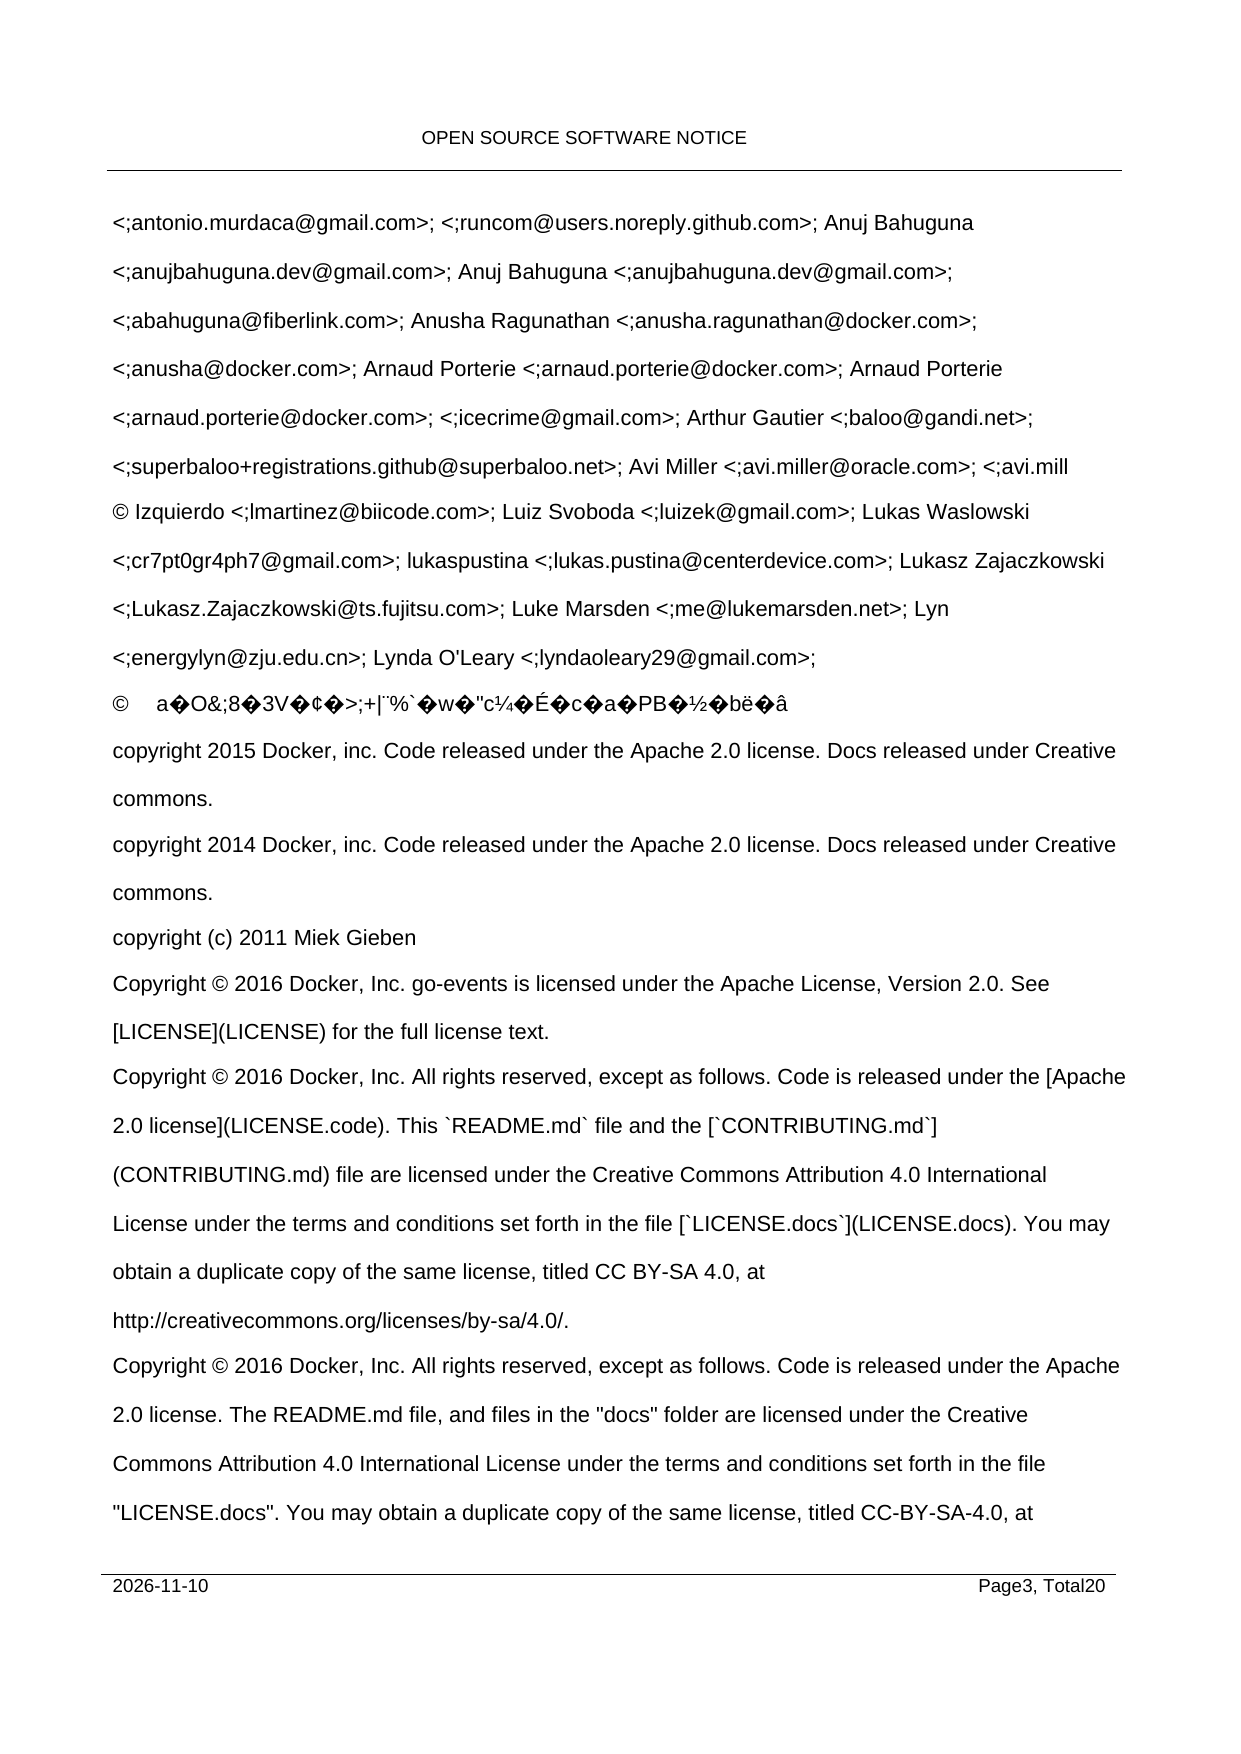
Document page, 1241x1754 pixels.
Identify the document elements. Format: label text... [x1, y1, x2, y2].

text © a�O&;8�3V�¢�>;+|¨%`�w�"c¼�É�c�a�PB�½�bë�â [112, 687, 1128, 719]
text Copyright © 2016 Docker, Inc. go-events is licensed under the Apache License, Version 2.0. See [LICENSE](LICENSE) for the full license text. [112, 967, 1128, 1048]
text copyright 2014 Docker, inc. Code released under the Apache 2.0 license. Docs released under Creative commons. [112, 828, 1128, 909]
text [112, 1349, 1128, 1528]
text Copyright © 2016 Docker, Inc. All rights reserved, except as follows. Code is released under the [Apache 2.0 license](LICENSE.code). This `README.md` file and the [`CONTRIBUTING.md`](CONTRIBUTING.md) file are licensed under the Creative Commons Attribution 4.0 International License under the terms and conditions set forth in the file [`LICENSE.docs`](LICENSE.docs). You may obtain a duplicate copy of the same license, titled CC BY-SA 4.0, at http://creativecommons.org/licenses/by-sa/4.0/. [112, 1061, 1128, 1337]
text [112, 206, 1128, 483]
text copyright 2015 Docker, inc. Code released under the Apache 2.0 license. Docs released under Creative commons. [112, 734, 1128, 815]
text copyright (c) 2011 Miek Gieben [112, 922, 1128, 954]
text © Izquierdo <;lmartinez@biicode.com>; Luiz Svoboda <;luizek@gmail.com>; Lukas Waslowski <;cr7pt0gr4ph7@gmail.com>; lukaspustina <;lukas.pustina@centerdevice.com>; Lukasz Zajaczkowski <;Lukasz.Zajaczkowski@ts.fujitsu.com>; Luke Marsden <;me@lukemarsden.net>; Lyn <;energylyn@zju.edu.cn>; Lynda O'Leary <;lyndaoleary29@gmail.com>; [112, 495, 1128, 674]
